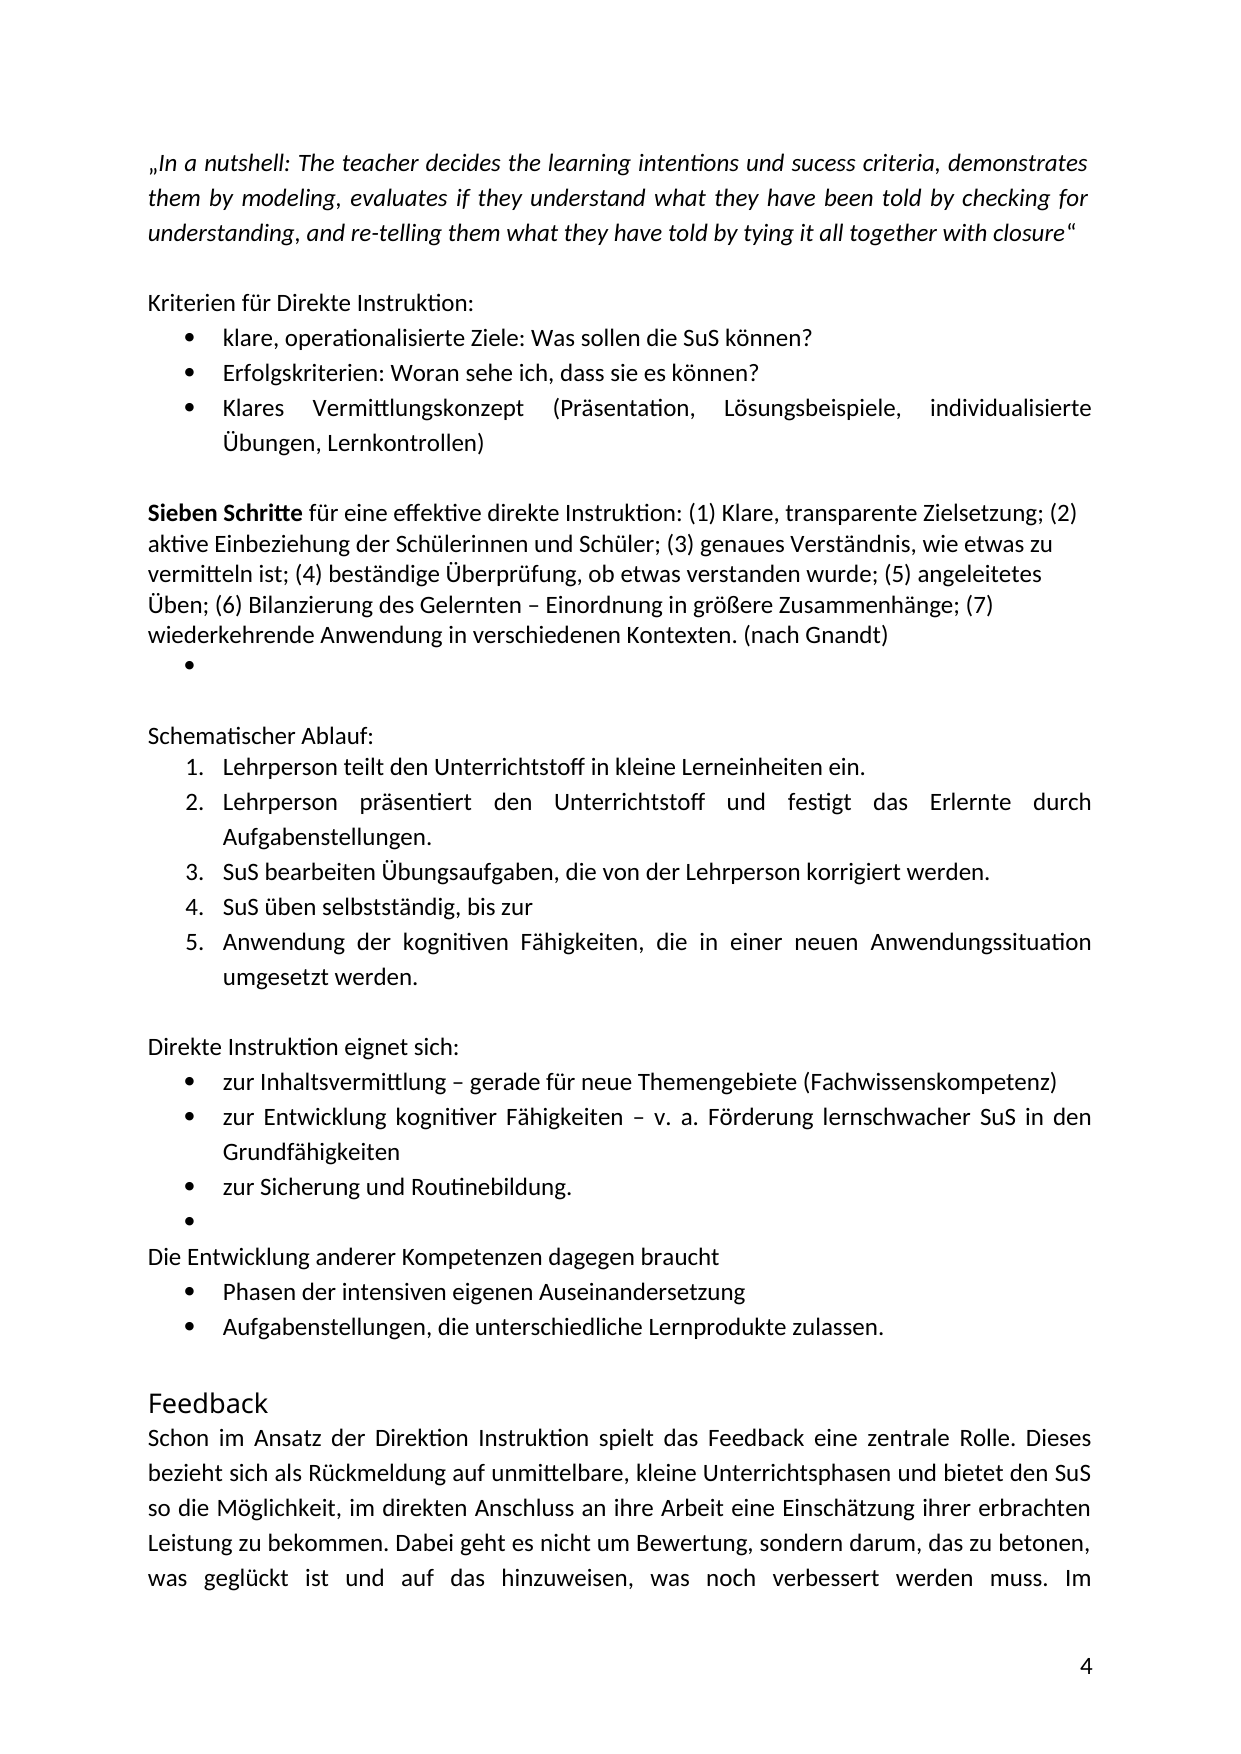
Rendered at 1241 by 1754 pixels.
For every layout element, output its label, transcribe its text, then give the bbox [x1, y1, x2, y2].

list SuS üben selbstständig, bis zur [185, 891, 1093, 921]
text Kriterien für Direkte Instruktion: [148, 288, 1093, 318]
list klare, operationalisierte Ziele: Was sollen die SuS können? [185, 323, 1093, 353]
subtitle Feedback [148, 1385, 1093, 1422]
list SuS bearbeiten Übungsaufgaben, die von der Lehrperson korrigiert werden. [185, 856, 1093, 886]
list Klares Vermittlungskonzept (Präsentation, Lösungsbeispiele, individualisierte Übungen, Lernkontrollen) [185, 393, 1093, 458]
text Die Entwicklung anderer Kompetenzen dagegen braucht [148, 1241, 1093, 1271]
list Aufgabenstellungen, die unterschiedliche Lernprodukte zulassen. [185, 1311, 1093, 1341]
list Anwendung der kognitiven Fähigkeiten, die in einer neuen Anwendungssituation umgesetzt werden. [185, 926, 1093, 991]
list Lehrperson präsentiert den Unterrichtstoff und festigt das Erlernte durch Aufgabenstellungen. [185, 786, 1093, 851]
text Sieben Schritte für eine effektive direkte Instruktion: (1) Klare, transparente Zielsetzung; (2) aktive Einbeziehung der Schülerinnen und Schüler; (3) genaues Verständnis, wie etwas zu vermitteln ist; (4) beständige Überprüfung, ob etwas verstanden wurde; (5) angeleitetes Üben; (6) Bilanzierung des Gelernten – Einordnung in größere Zusammenhänge; (7) wiederkehrende Anwendung in verschiedenen Kontexten. (nach Gnandt) [148, 498, 1093, 650]
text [148, 1422, 1093, 1592]
list Lehrperson teilt den Unterrichtstoff in kleine Lerneinheiten ein. [185, 751, 1093, 781]
list zur Entwicklung kognitiver Fähigkeiten – v. a. Förderung lernschwacher SuS in den Grundfähigkeiten [185, 1101, 1093, 1166]
text Schematischer Ablauf: [148, 720, 1093, 751]
list Phasen der intensiven eigenen Auseinandersetzung [185, 1276, 1093, 1306]
list zur Sicherung und Routinebildung. [185, 1171, 1093, 1201]
list Erfolgskriterien: Woran sehe ich, dass sie es können? [185, 358, 1093, 388]
text „In a nutshell: The teacher decides the learning intentions und sucess criteria, demonstrates them by modeling, evaluates if they understand what they have been told by checking for understanding, and re-telling them what they have told by tying it all together with closure“ [148, 148, 1093, 248]
list zur Inhaltsvermittlung – gerade für neue Themengebiete (Fachwissenskompetenz) [185, 1066, 1093, 1096]
text Direkte Instruktion eignet sich: [148, 1031, 1093, 1061]
